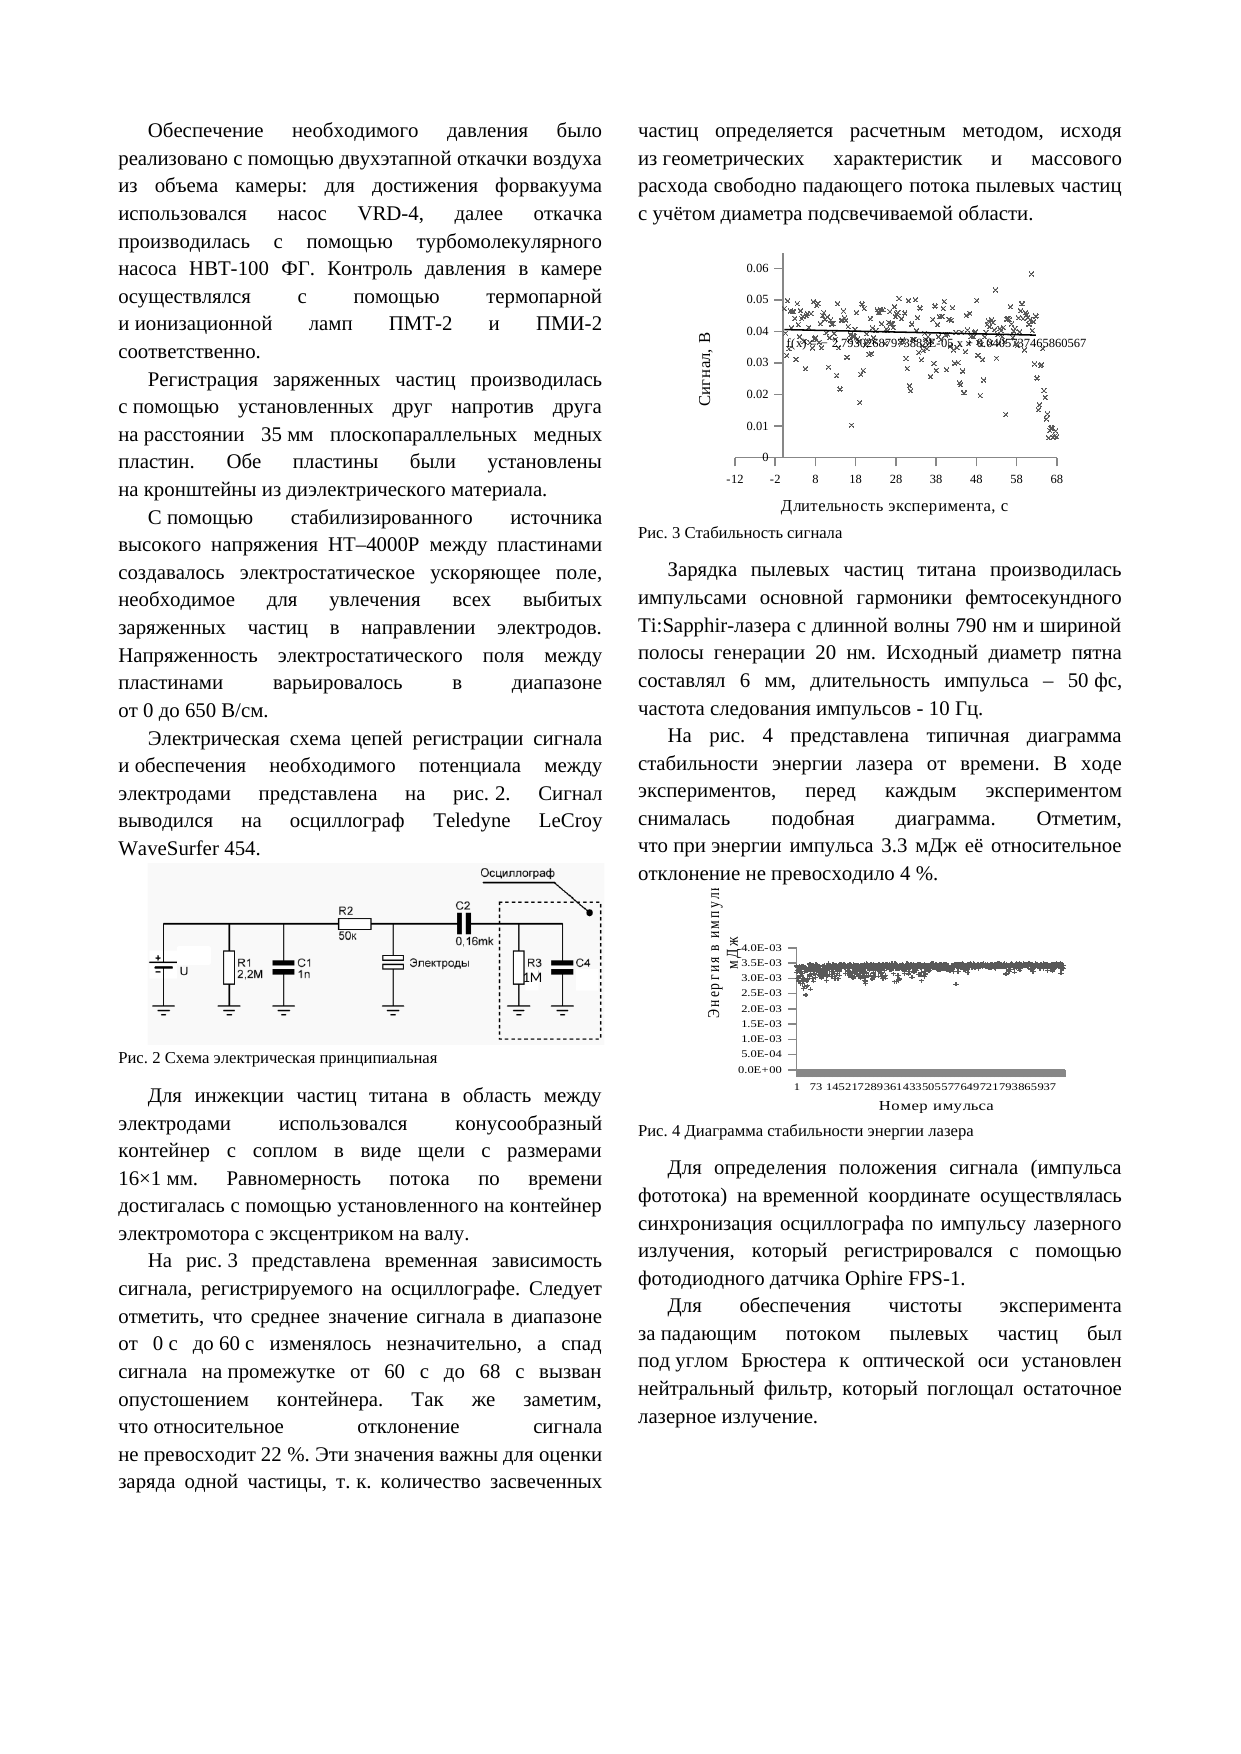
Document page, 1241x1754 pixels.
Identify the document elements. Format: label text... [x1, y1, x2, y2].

text На рис. 3 представлена временная зависимость сигнала, регистрируемого на осциллографе. Следует отметить, что среднее значение сигнала в диапазоне от 0 с до 60 с изменялось незначительно, а спад сигнала на промежутке от 60 с до 68 с вызван опустошением контейнера. Так же заметим, что относительное отклонение сигнала не превосходит 22 %. Эти значения важны для оценки заряда одной частицы, т. к. количество засвеченных частиц определяется расчетным методом, исходя из геометрических характеристик и массового расхода свободно падающего потока пылевых частиц с учётом диаметра подсвечиваемой области. [118, 1248, 602, 1493]
picture [147, 863, 605, 1045]
text Для определения положения сигнала (импульса фототока) на временной координате осуществлялась синхронизация осциллографа по импульсу лазерного излучения, который регистрировался с помощью фотодиодного датчика Ophire FPS-1. [638, 1155, 1122, 1290]
text Рис. 4 Диаграмма стабильности энергии лазера [638, 1121, 1122, 1140]
text Для обеспечения чистоты эксперимента за падающим потоком пылевых частиц был под углом Брюстера к оптической оси установлен нейтральный фильтр, который поглощал остаточное лазерное излучение. [638, 1293, 1122, 1428]
text На рис. 3 представлена временная зависимость сигнала, регистрируемого на осциллографе. Следует отметить, что среднее значение сигнала в диапазоне от 0 с до 60 с изменялось незначительно, а спад сигнала на промежутке от 60 с до 68 с вызван опустошением контейнера. Так же заметим, что относительное отклонение сигнала не превосходит 22 %. Эти значения важны для оценки заряда одной частицы, т. к. количество засвеченных частиц определяется расчетным методом, исходя из геометрических характеристик и массового расхода свободно падающего потока пылевых частиц с учётом диаметра подсвечиваемой области. [638, 118, 1122, 225]
text Рис. 2 Схема электрическая принципиальная [118, 1048, 602, 1067]
text Электрическая схема цепей регистрации сигнала и обеспечения необходимого потенциала между электродами представлена на рис. 2. Сигнал выводился на осциллограф Teledyne LeCroy WaveSurfer 454. [118, 725, 602, 860]
text Регистрация заряженных частиц производилась с помощью установленных друг напротив друга на расстоянии 35 мм плоскопараллельных медных пластин. Обе пластины были установлены на кронштейны из диэлектрического материала. [118, 367, 602, 501]
text Обеспечение необходимого давления было реализовано с помощью двухэтапной откачки воздуха из объема камеры: для достижения форвакуума использовался насос VRD-4, далее откачка производилась с помощью турбомолекулярного насоса НВТ-100 ФГ. Контроль давления в камере осуществлялся с помощью термопарной и ионизационной ламп ПМТ-2 и ПМИ-2 соответственно. [118, 118, 602, 363]
text Зарядка пылевых частиц титана производилась импульсами основной гармоники фемтосекундного Ti:Sapphir-лазера с длинной волны 790 нм и шириной полосы генерации 20 нм. Исходный диаметр пятна составлял 6 мм, длительность импульса – 50 фс, частота следования импульсов - 10 Гц. [638, 557, 1122, 719]
text На рис. 4 представлена типичная диаграмма стабильности энергии лазера от времени. В ходе экспериментов, перед каждым экспериментом снималась подобная диаграмма. Отметим, что при энергии импульса 3.3 мДж её относительное отклонение не превосходило 4 %. [638, 723, 1122, 885]
text Рис. 3 Стабильность сигнала [638, 523, 1122, 542]
text Для инжекции частиц титана в область между электродами использовался конусообразный контейнер с соплом в виде щели с размерами 16×1 мм. Равномерность потока по времени достигалась с помощью установленного на контейнер электромотора с эксцентриком на валу. [118, 1083, 602, 1245]
text С помощью стабилизированного источника высокого напряжения HT–4000P между пластинами создавалось электростатическое ускоряющее поле, необходимое для увлечения всех выбитых заряженных частиц в направлении электродов. Напряженность электростатического поля между пластинами варьировалось в диапазоне от 0 до 650 В/см. [118, 504, 602, 722]
